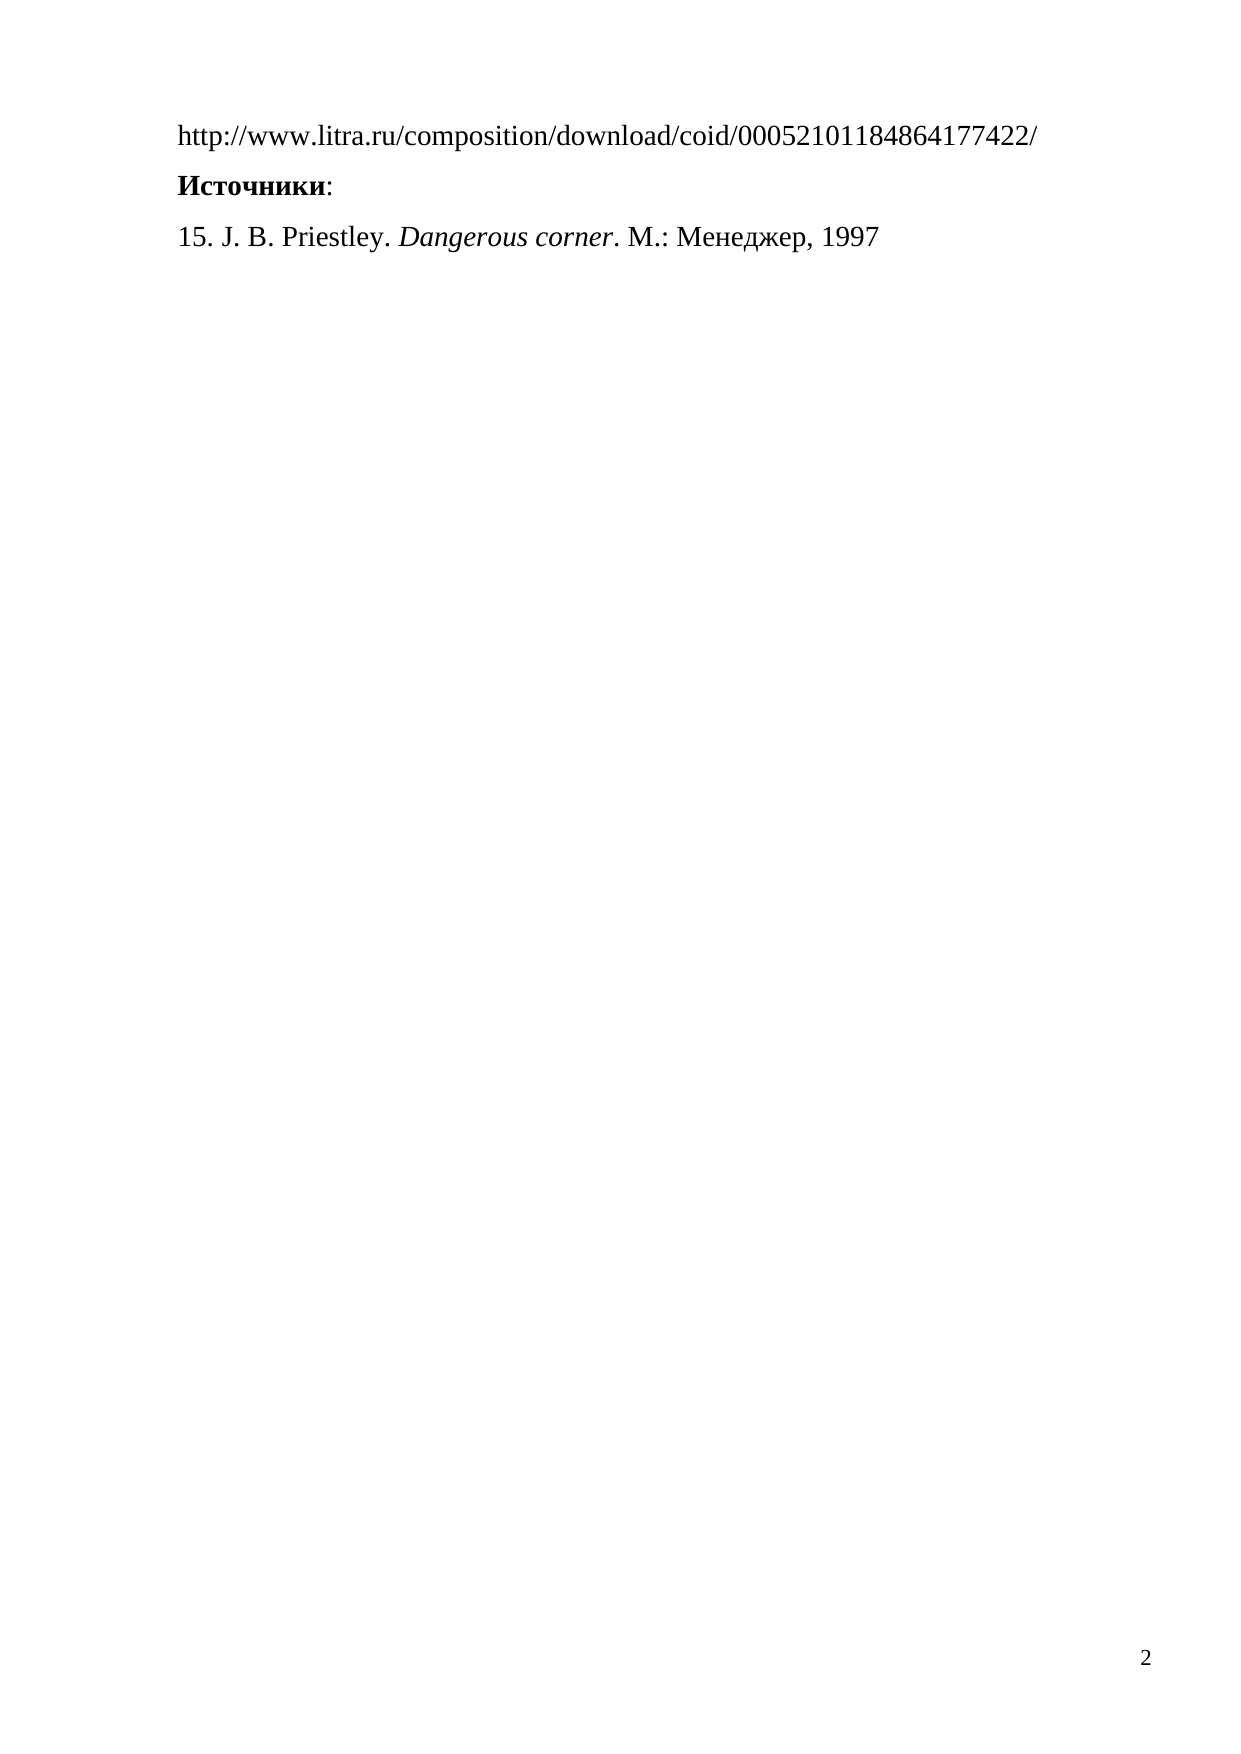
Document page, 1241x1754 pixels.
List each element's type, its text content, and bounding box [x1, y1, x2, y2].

text Источники: [177, 168, 1152, 202]
text http://www.litra.ru/composition/download/coid/00052101184864177422/ [177, 118, 1152, 152]
list J. B. Priestley. Dangerous corner. М.: Менеджер, 1997 [177, 219, 1152, 252]
